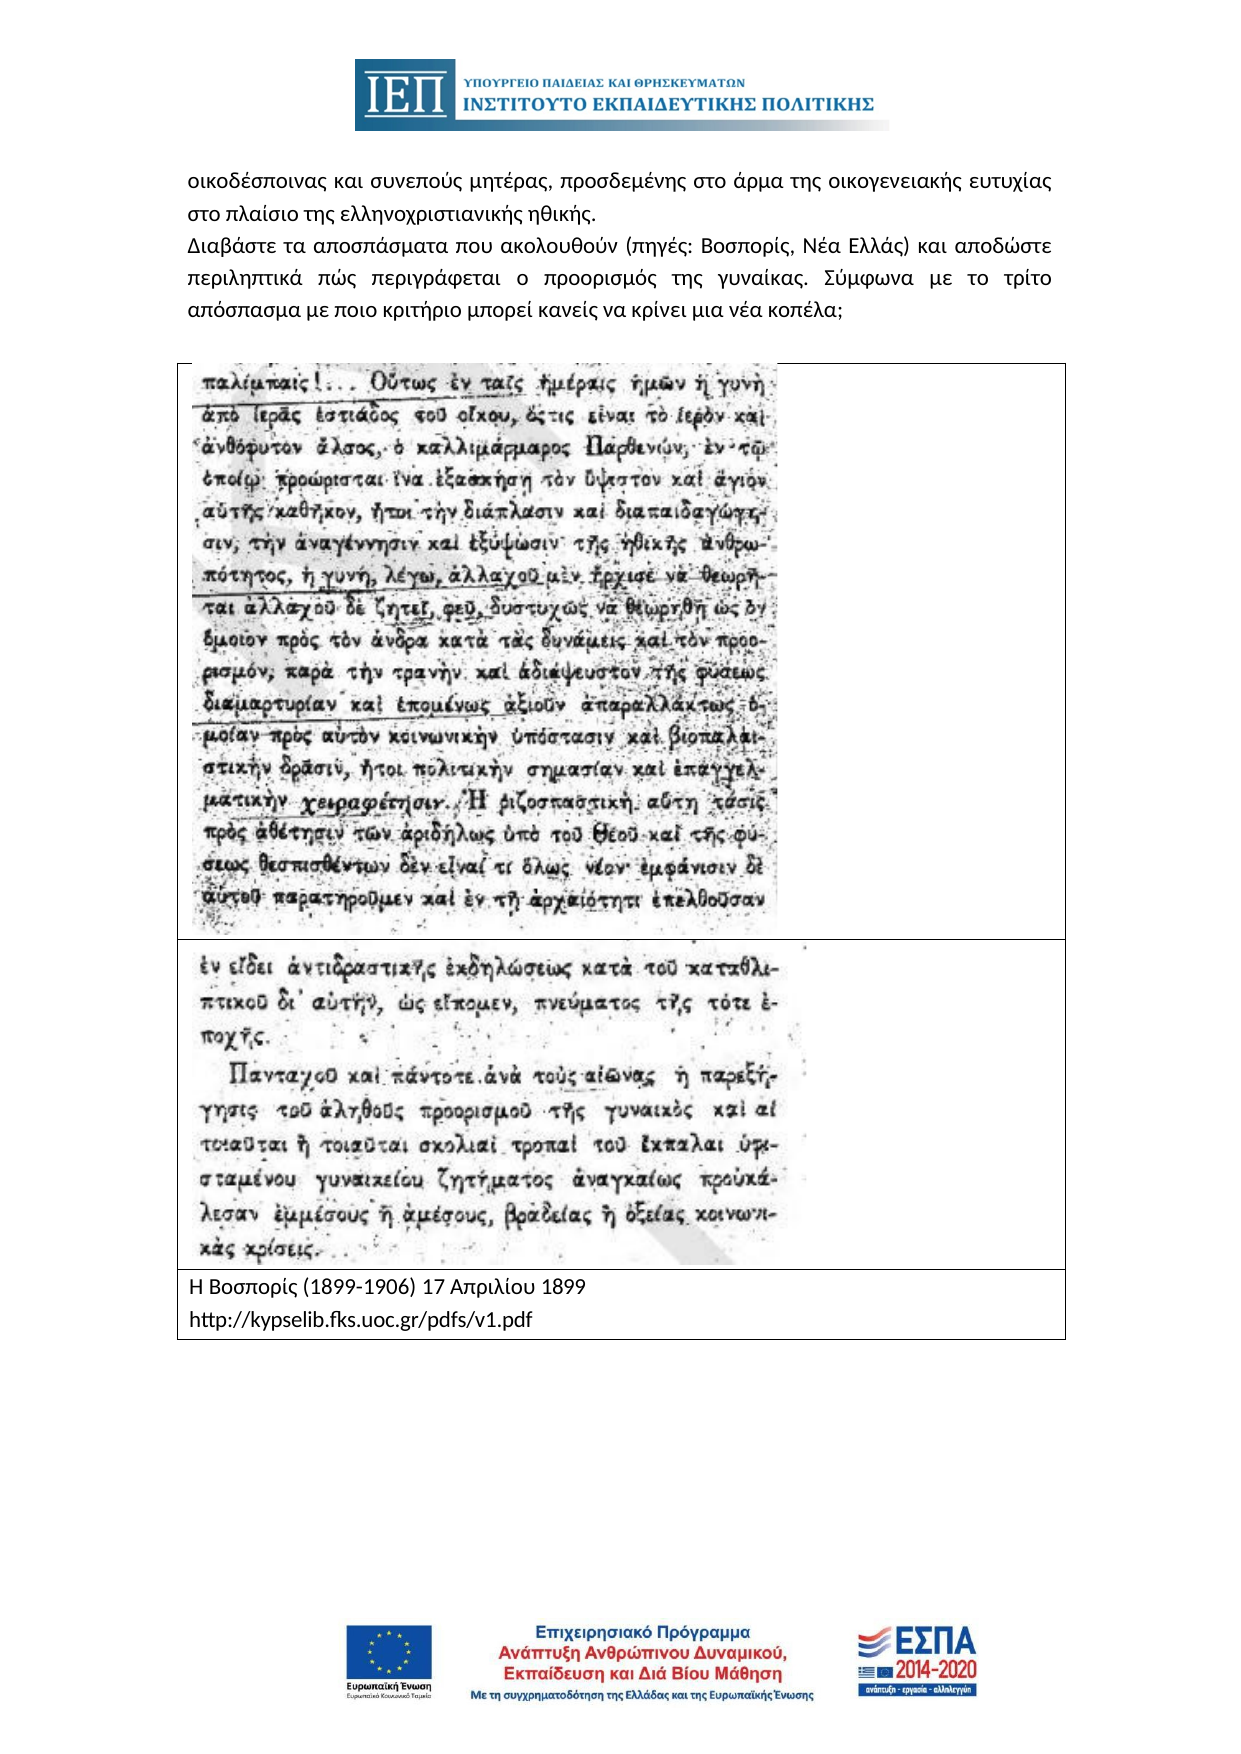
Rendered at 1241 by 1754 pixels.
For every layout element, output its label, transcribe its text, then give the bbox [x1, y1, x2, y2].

picture [192, 940, 807, 1265]
table_cell Η Βοσπορίς (1899-1906) 17 Απριλίου 1899 http://kypselib.fks.uoc.gr/pdfs/v1.pdf [178, 1270, 1065, 1339]
table_header [178, 364, 1065, 939]
picture [355, 59, 890, 131]
picture [192, 363, 778, 935]
table_cell [178, 940, 1065, 1269]
text Διαβάστε τα αποσπάσματα που ακολουθούν (πηγές: Βοσπορίς, Νέα Ελλάς) και αποδώστε περιληπτικά πώς περιγράφεται ο προορισμός της γυναίκας. Σύμφωνα με το τρίτο απόσπασμα με ποιο κριτήριο μπορεί κανείς να κρίνει μια νέα κοπέλα; [187, 231, 1053, 323]
text οικοδέσποινας και συνεπούς μητέρας, προσδεμένης στο άρμα της οικογενειακής ευτυχίας στο πλαίσιο της ελληνοχριστιανικής ηθικής. [187, 167, 1052, 227]
picture [337, 1618, 979, 1708]
